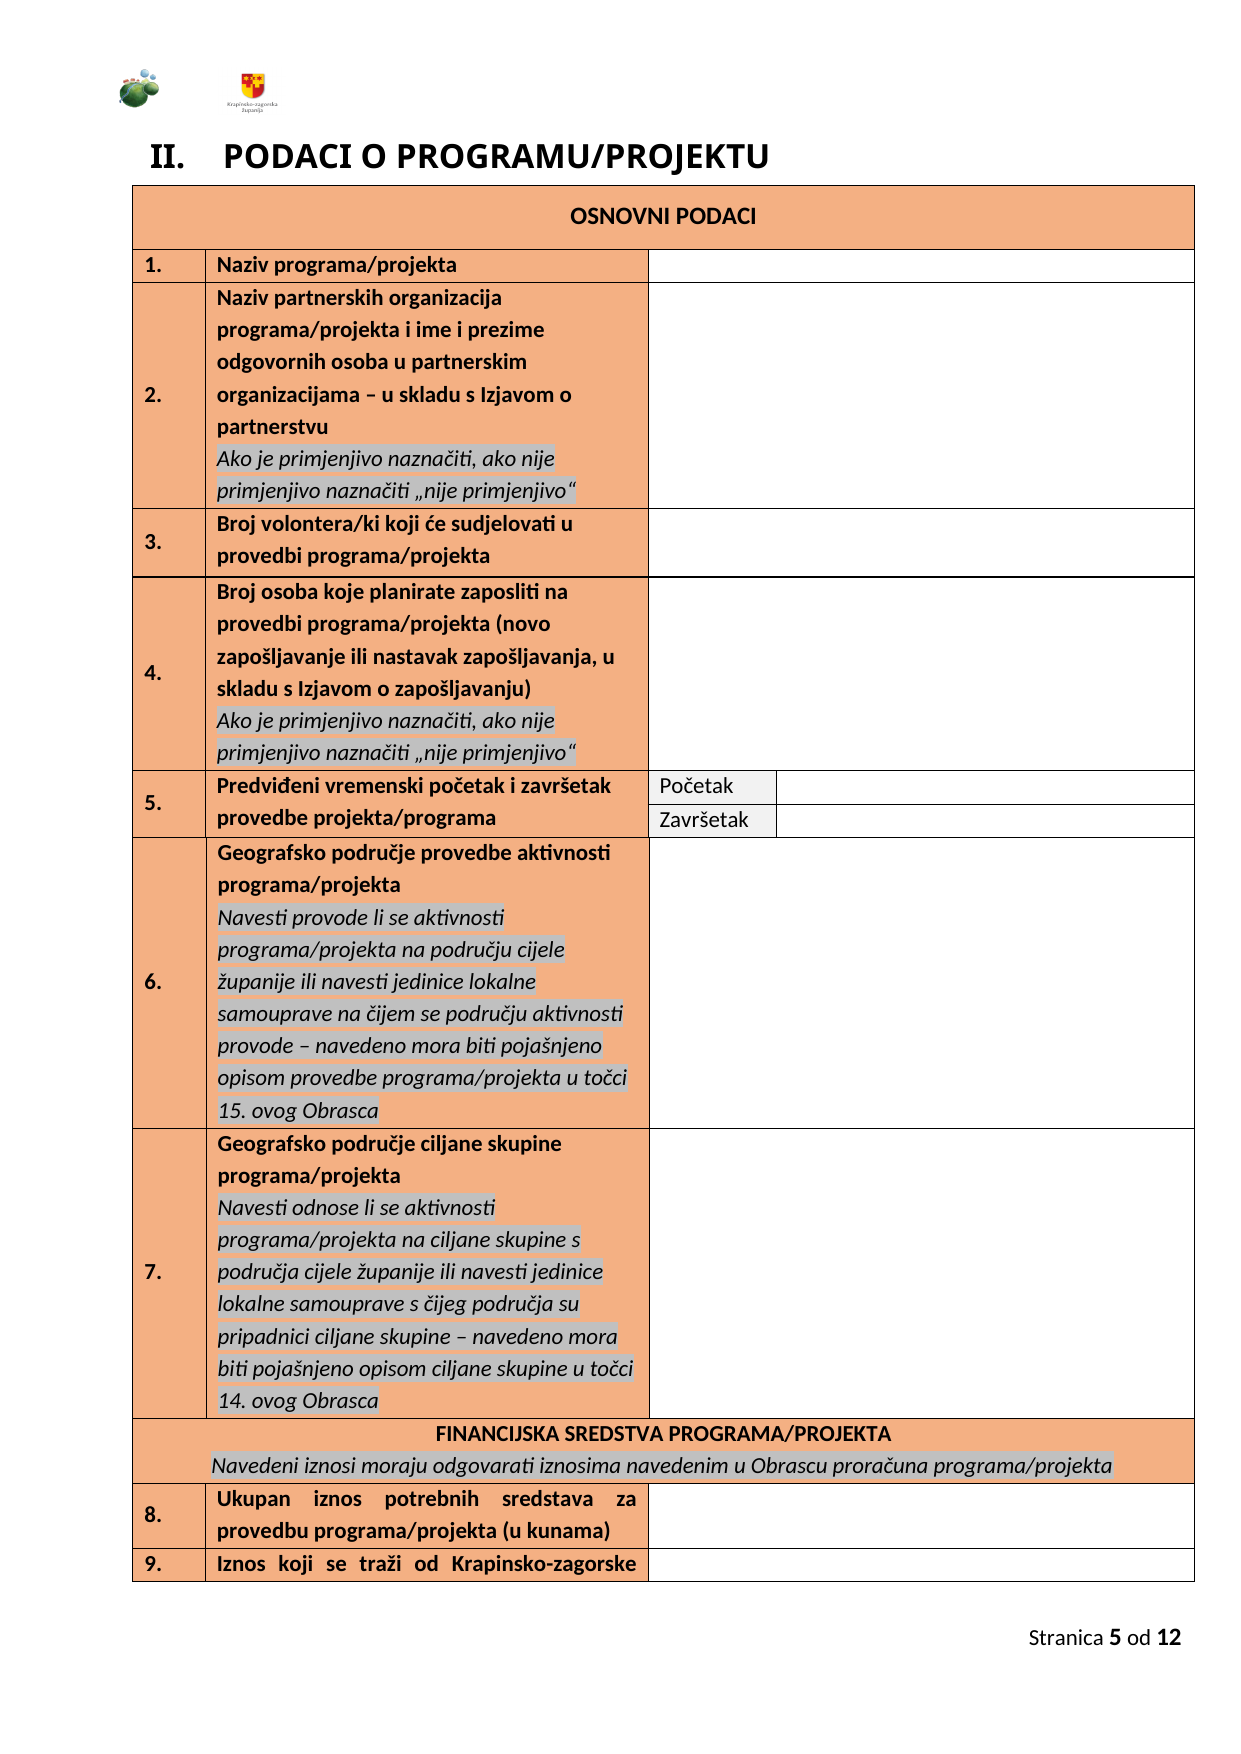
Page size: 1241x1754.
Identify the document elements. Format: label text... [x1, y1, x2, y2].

subtitle PODACI O PROGRAMU/PROJEKTU [185, 133, 1181, 178]
table_cell Geografsko područje provedbe aktivnosti programa/projekta Navesti provode li se aktivnosti programa/projekta na području cijele županije ili navesti jedinice lokalne samouprave na čijem se području aktivnosti provode – navedeno mora biti pojašnjeno opisom provedbe programa/projekta u točci 15. ovog Obrasca [207, 838, 649, 1128]
table_cell 4. [133, 578, 205, 770]
table_cell 9. [133, 1549, 205, 1581]
picture [218, 67, 286, 115]
table_cell Broj volontera/ki koji će sudjelovati u provedbi programa/projekta [206, 509, 648, 576]
table_cell Naziv partnerskih organizacija programa/projekta i ime i prezime odgovornih osoba u partnerskim organizacijama – u skladu s Izjavom o partnerstvu Ako je primjenjivo naznačiti, ako nije primjenjivo naznačiti „nije primjenjivo“ [206, 283, 648, 508]
table_cell [777, 771, 1194, 804]
table_cell 3. [133, 509, 205, 576]
table_cell 8. [133, 1484, 205, 1548]
table_cell [650, 1129, 1194, 1418]
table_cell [206, 1549, 648, 1581]
table_cell [649, 250, 1194, 282]
table_cell Ukupan iznos potrebnih sredstava za provedbu programa/projekta (u kunama) [206, 1484, 648, 1548]
table_cell Geografsko područje ciljane skupine programa/projekta Navesti odnose li se aktivnosti programa/projekta na ciljane skupine s područja cijele županije ili navesti jedinice lokalne samouprave s čijeg područja su pripadnici ciljane skupine – navedeno mora biti pojašnjeno opisom ciljane skupine u točci 14. ovog Obrasca [207, 1129, 649, 1418]
table_cell [650, 838, 1194, 1128]
table_cell 2. [133, 283, 205, 508]
table_cell [649, 509, 1194, 576]
table_header OSNOVNI PODACI [133, 186, 1194, 249]
picture [116, 66, 163, 110]
table_cell [649, 1484, 1194, 1548]
table_cell Predviđeni vremenski početak i završetak provedbe projekta/programa [206, 771, 648, 837]
table_cell [777, 805, 1194, 837]
table_cell Završetak [649, 805, 776, 837]
table_cell Broj osoba koje planirate zaposliti na provedbi programa/projekta (novo zapošljavanje ili nastavak zapošljavanja, u skladu s Izjavom o zapošljavanju) Ako je primjenjivo naznačiti, ako nije primjenjivo naznačiti „nije primjenjivo“ [206, 578, 648, 770]
table_cell [649, 1549, 1194, 1581]
table_cell FINANCIJSKA SREDSTVA PROGRAMA/PROJEKTA Navedeni iznosi moraju odgovarati iznosima navedenim u Obrascu proračuna programa/projekta [133, 1419, 1194, 1483]
table_cell Naziv programa/projekta [206, 250, 648, 282]
table_cell 7. [133, 1129, 206, 1418]
table_cell [649, 578, 1194, 770]
table_cell [649, 283, 1194, 508]
table_cell 5. [133, 771, 205, 837]
table_cell 1. [133, 250, 205, 282]
table_cell 6. [133, 838, 206, 1128]
table_cell Početak [649, 771, 776, 804]
